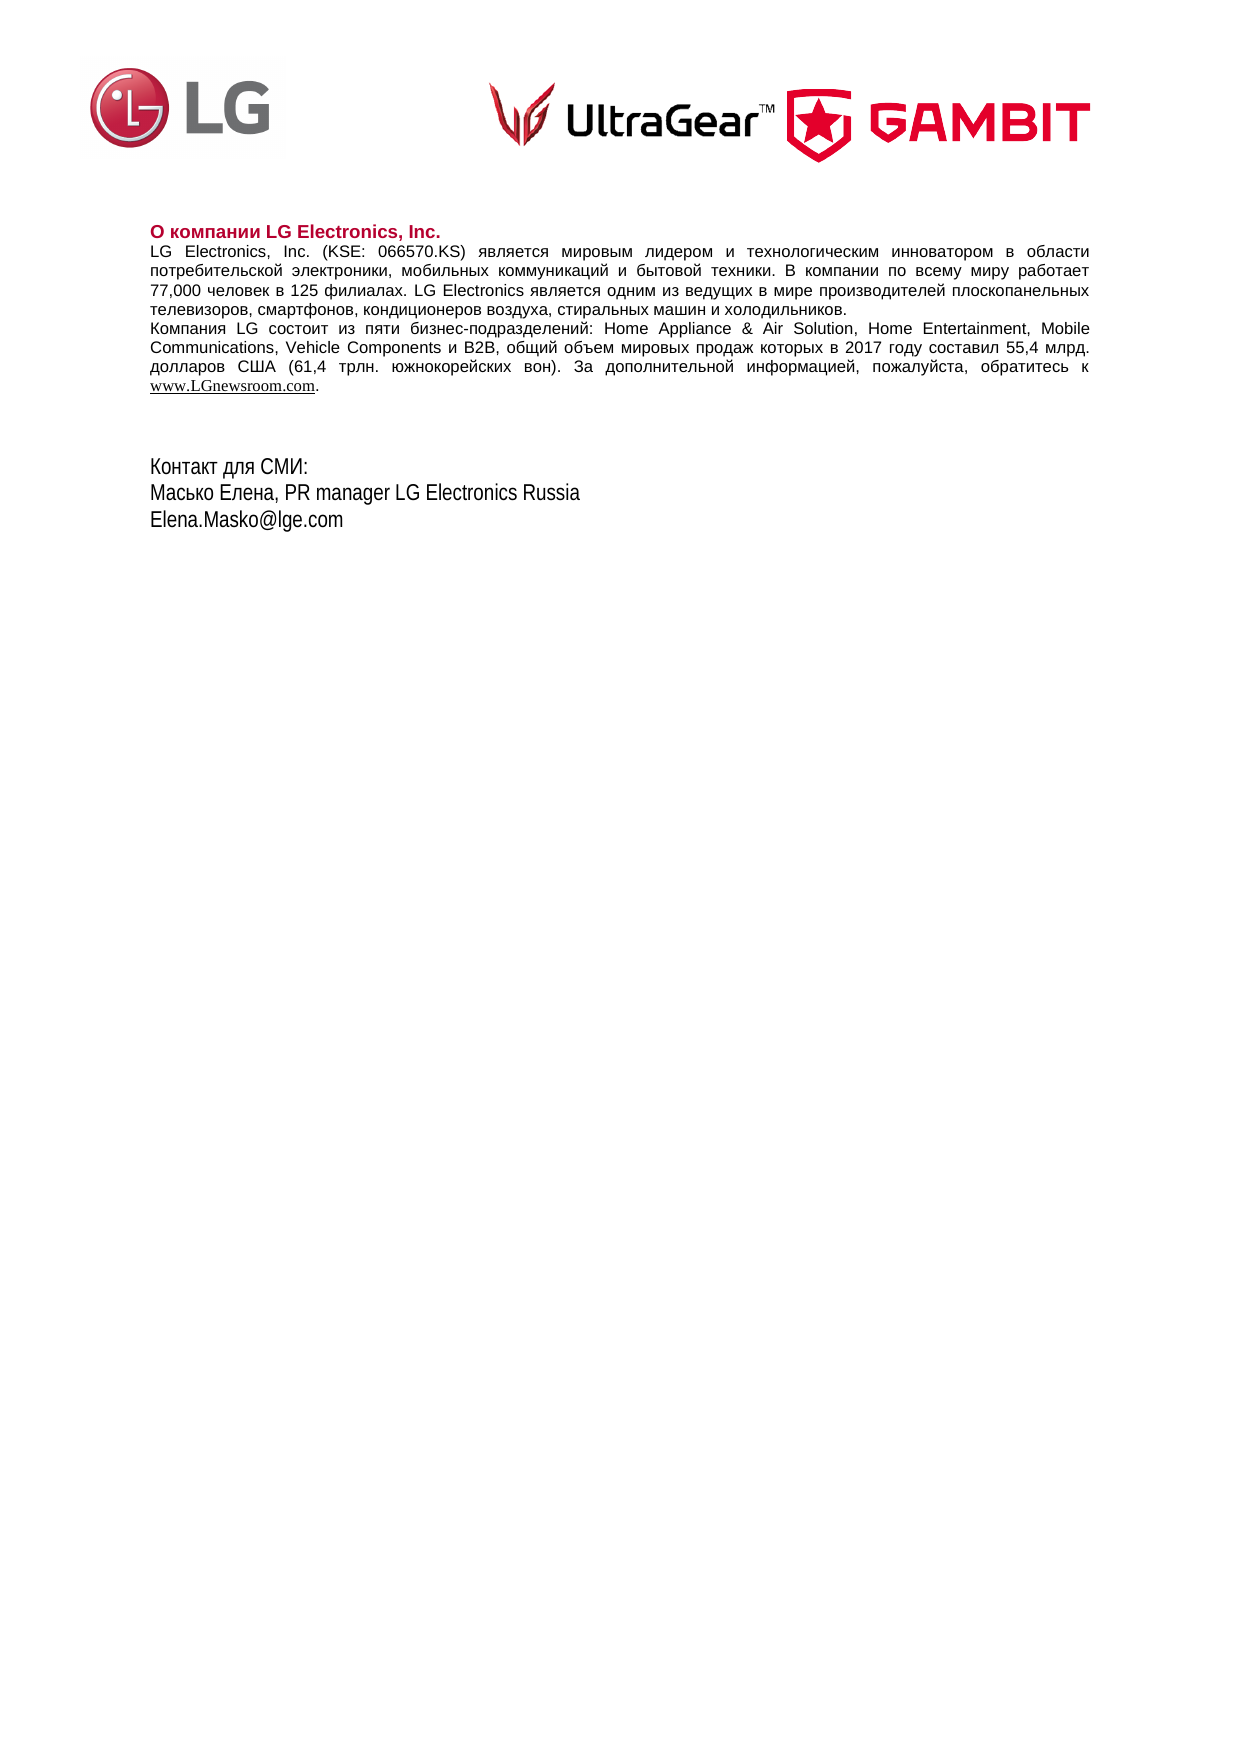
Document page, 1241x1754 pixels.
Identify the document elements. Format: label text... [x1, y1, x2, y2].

text О компании LG Electronics, Inc. [150, 220, 1090, 242]
picture [79, 56, 286, 159]
picture [471, 75, 1091, 163]
text LG Electronics, Inc. (KSE: 066570.KS) является мировым лидером и технологическим инноватором в области потребительской электроники, мобильных коммуникаций и бытовой техники. В компании по всему миру работает 77,000 человек в 125 филиалах. LG Electronics является одним из ведущих в мире производителей плоскопанельных телевизоров, смартфонов, кондиционеров воздуха, стиральных машин и холодильников. [150, 242, 1090, 319]
text Контакт для СМИ: [150, 453, 1090, 479]
text Масько Елена, PR manager LG Electronics Russia [150, 479, 1090, 506]
text Компания LG состоит из пяти бизнес-подразделений: Home Appliance & Air Solution, Home Entertainment, Mobile Communications, Vehicle Components и B2B, общий объем мировых продаж которых в 2017 году составил 55,4 млрд. долларов США (61,4 трлн. южнокорейских вон). За дополнительной информацией, пожалуйста, обратитесь к www.LGnewsroom.com. [150, 319, 1090, 395]
text Elena.Masko@lge.com [150, 506, 1090, 532]
